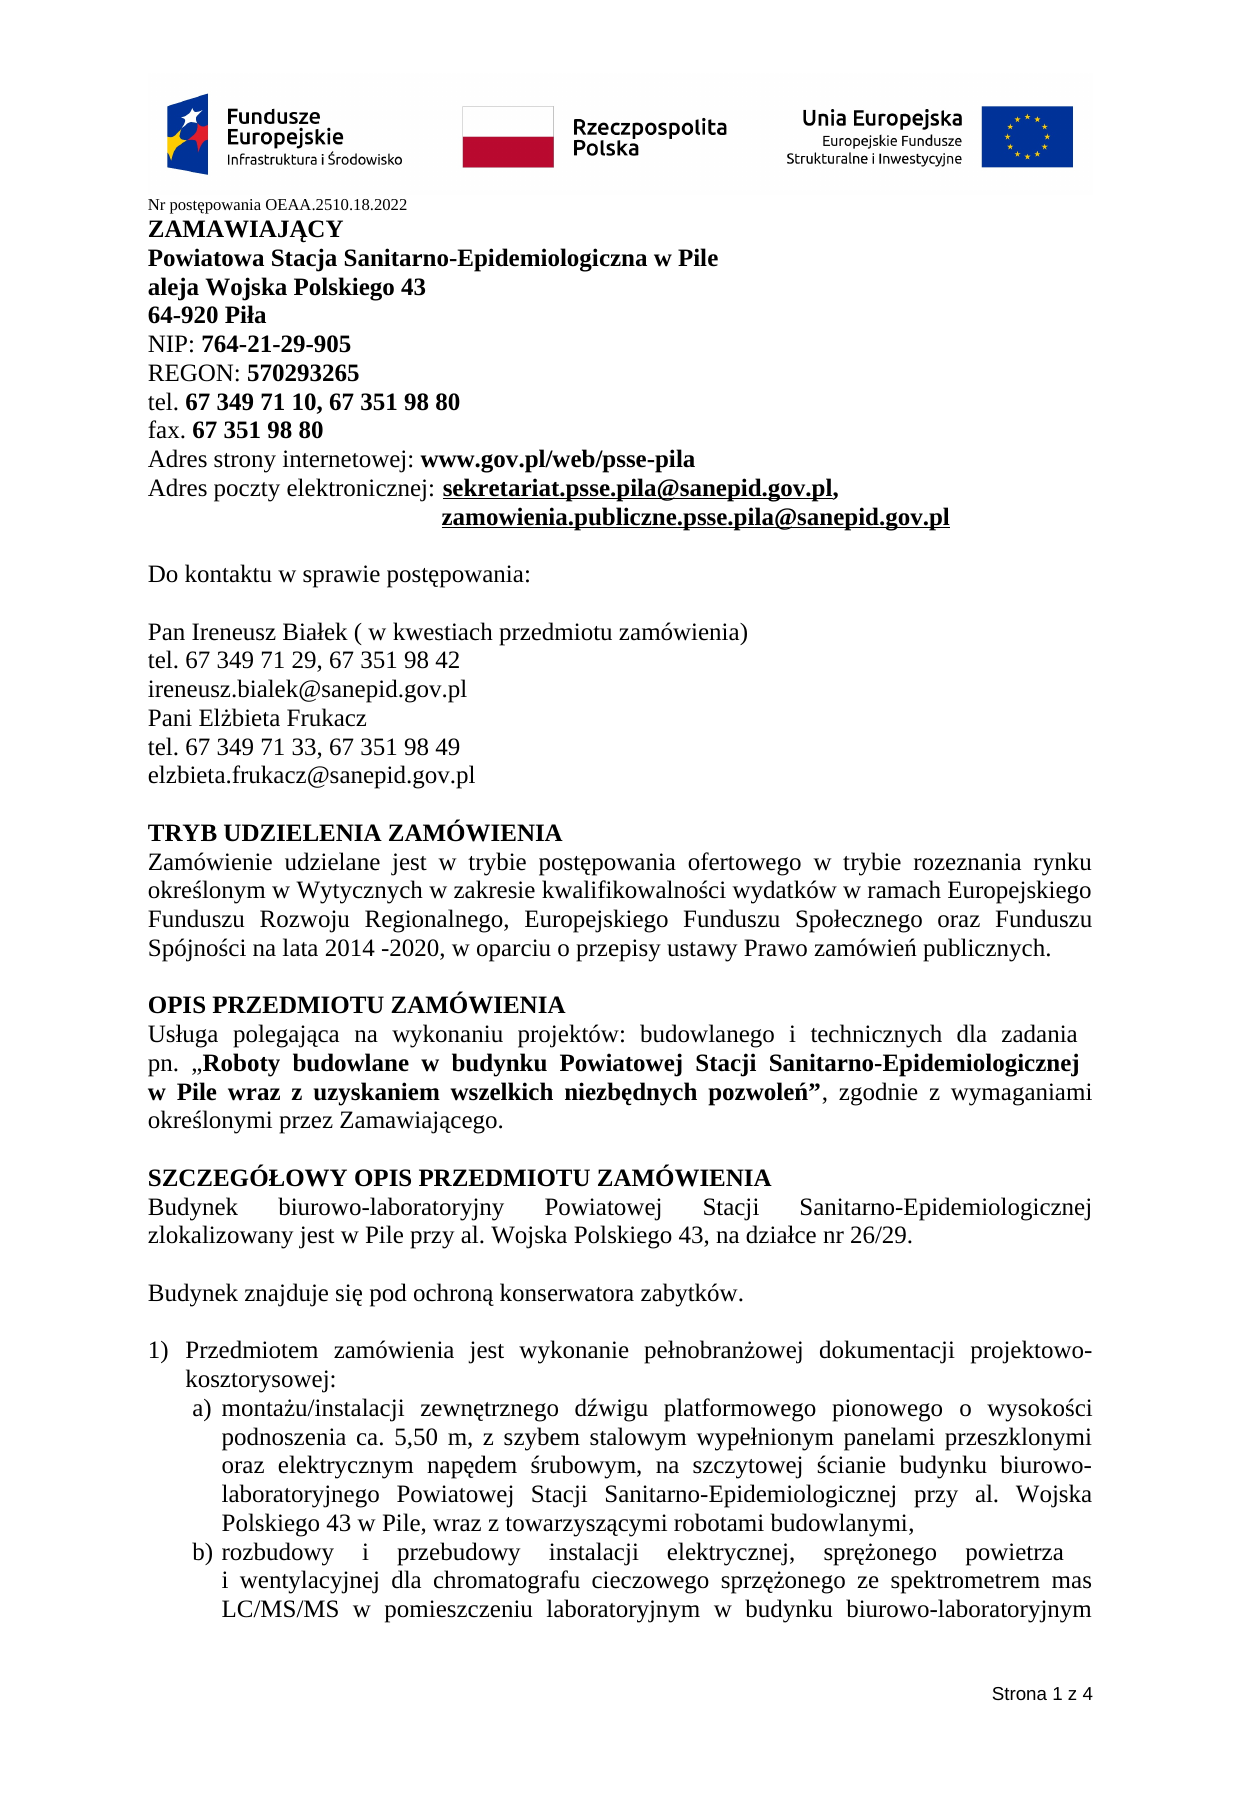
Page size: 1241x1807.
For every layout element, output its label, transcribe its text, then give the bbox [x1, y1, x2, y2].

text TRYB UDZIELENIA ZAMÓWIENIA [148, 818, 1093, 847]
text REGON: 570293265 [148, 358, 1093, 387]
list montażu/instalacji zewnętrznego dźwigu platformowego pionowego o wysokości podnoszenia ca. 5,50 m, z szybem stalowym wypełnionym panelami przeszklonymi oraz elektrycznym napędem śrubowym, na szczytowej ścianie budynku biurowo-laboratoryjnego Powiatowej Stacji Sanitarno-Epidemiologicznej przy al. Wojska Polskiego 43 w Pile, wraz z towarzyszącymi robotami budowlanymi, [192, 1393, 1093, 1537]
list Przedmiotem zamówienia jest wykonanie pełnobranżowej dokumentacji projektowo-kosztorysowej: [148, 1335, 1093, 1393]
text aleja Wojska Polskiego 43 [148, 272, 1093, 300]
text OPIS PRZEDMIOTU ZAMÓWIENIA [148, 990, 1093, 1019]
text Adres strony internetowej: www.gov.pl/web/psse-pila [148, 444, 1093, 473]
text Budynek znajduje się pod ochroną konserwatora zabytków. [148, 1278, 1093, 1307]
text tel. 67 349 71 33, 67 351 98 49 [148, 732, 1093, 760]
text NIP: 764-21-29-905 [148, 329, 1093, 358]
text tel. 67 349 71 10, 67 351 98 80 [148, 387, 1093, 415]
text Adres poczty elektronicznej: sekretariat.psse.pila@sanepid.gov.pl, [148, 473, 1093, 502]
text ireneusz.bialek@sanepid.gov.pl [148, 674, 1093, 703]
text 64-920 Piła [148, 300, 1093, 329]
text SZCZEGÓŁOWY OPIS PRZEDMIOTU ZAMÓWIENIA [148, 1163, 1093, 1192]
picture [147, 73, 1093, 195]
text Zamówienie udzielane jest w trybie postępowania ofertowego w trybie rozeznania rynku określonym w Wytycznych w zakresie kwalifikowalności wydatków w ramach Europejskiego Funduszu Rozwoju Regionalnego, Europejskiego Funduszu Społecznego oraz Funduszu Spójności na lata 2014 -2020, w oparciu o przepisy ustawy Prawo zamówień publicznych. [148, 847, 1093, 962]
text ZAMAWIAJĄCY [148, 214, 1093, 243]
text zamowienia.publiczne.psse.pila@sanepid.gov.pl [148, 502, 1093, 530]
text Pan Ireneusz Białek ( w kwestiach przedmiotu zamówienia) [148, 617, 1093, 645]
text tel. 67 349 71 29, 67 351 98 42 [148, 645, 1093, 674]
text Powiatowa Stacja Sanitarno-Epidemiologiczna w Pile [148, 243, 1093, 272]
text Do kontaktu w sprawie postępowania: [148, 559, 1093, 588]
text Usługa polegająca na wykonaniu projektów: budowlanego i technicznych dla zadania pn. „Roboty budowlane w budynku Powiatowej Stacji Sanitarno-Epidemiologicznej w Pile wraz z uzyskaniem wszelkich niezbędnych pozwoleń”, zgodnie z wymaganiami określonymi przez Zamawiającego. [148, 1019, 1093, 1134]
text Pani Elżbieta Frukacz [148, 703, 1093, 732]
text fax. 67 351 98 80 [148, 415, 1093, 444]
text Budynek biurowo-laboratoryjny Powiatowej Stacji Sanitarno-Epidemiologicznej zlokalizowany jest w Pile przy al. Wojska Polskiego 43, na działce nr 26/29. [148, 1192, 1093, 1249]
text elzbieta.frukacz@sanepid.gov.pl [148, 760, 1093, 789]
